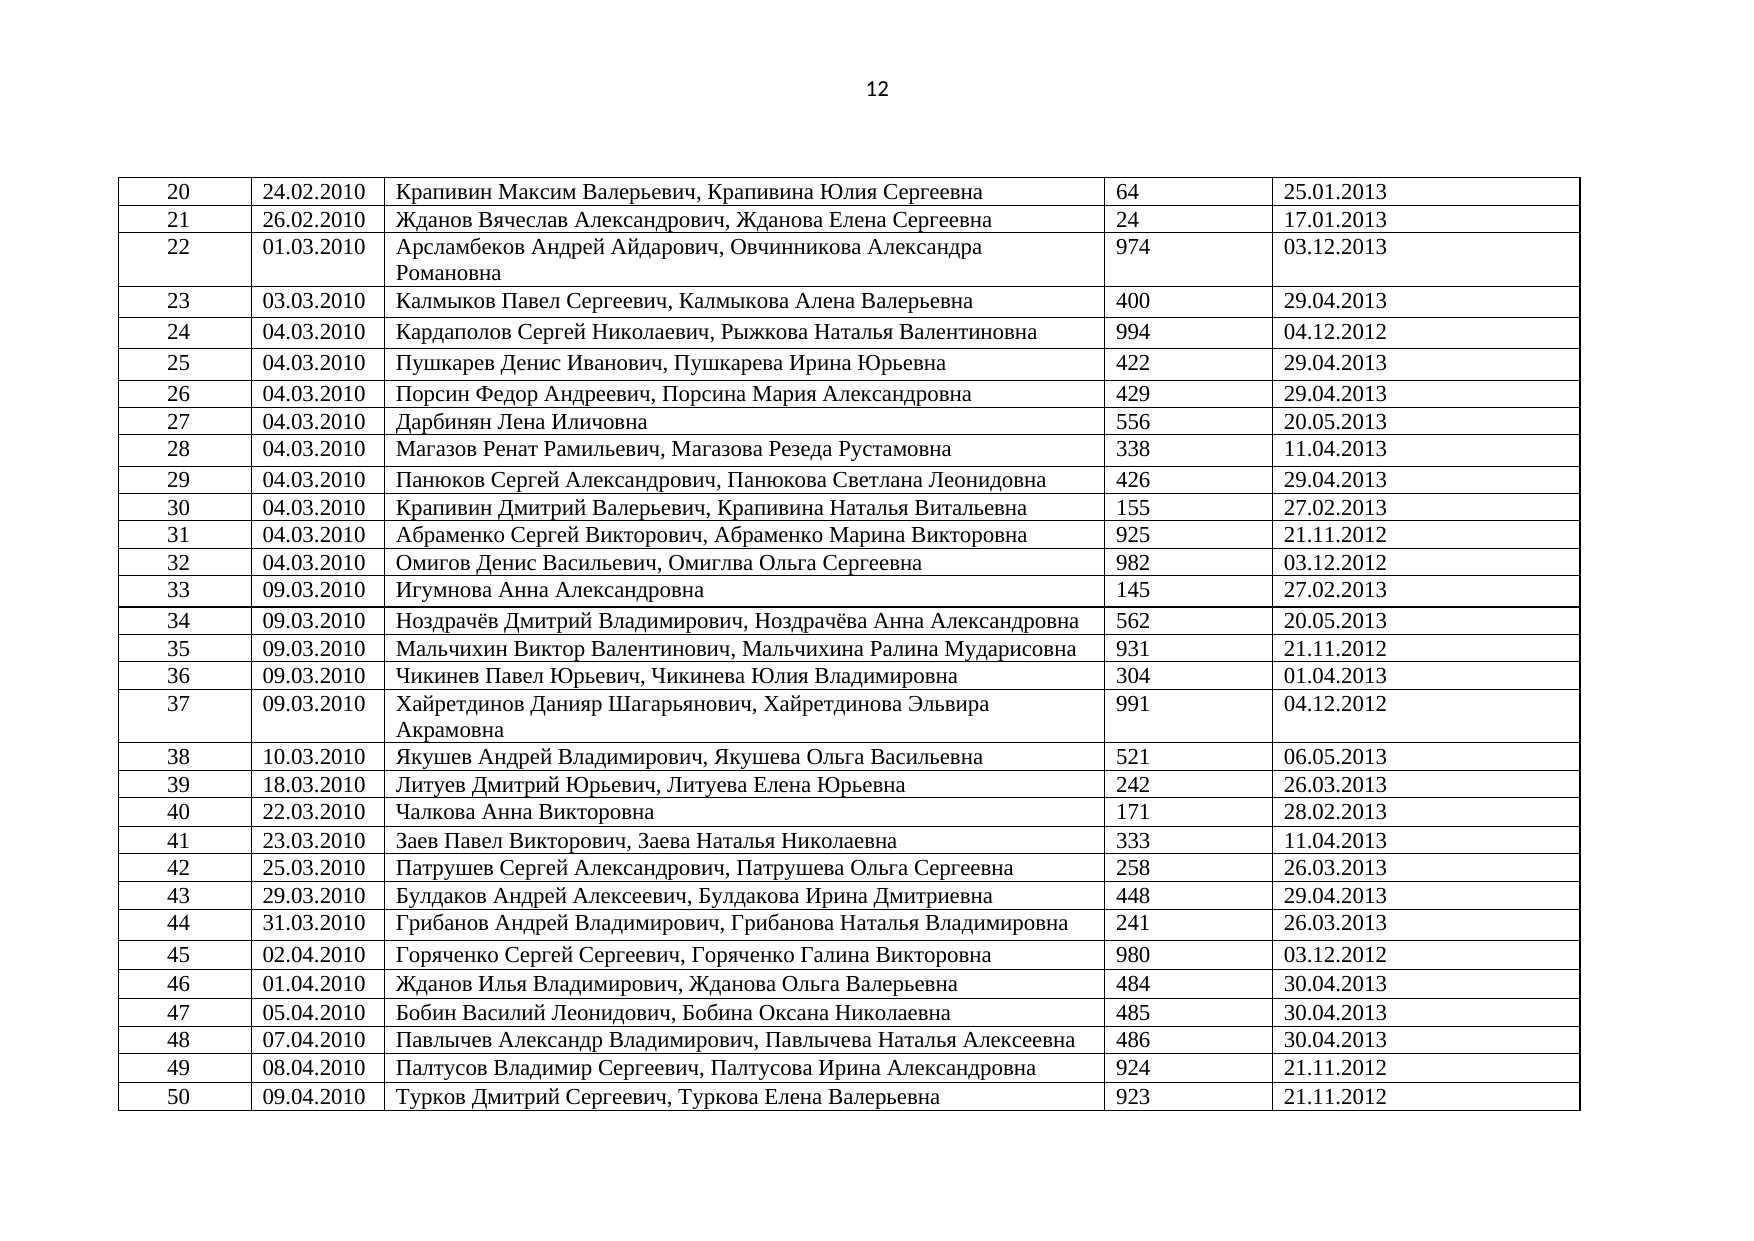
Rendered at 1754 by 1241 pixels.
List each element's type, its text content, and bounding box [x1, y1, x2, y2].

table_cell 25.03.2010 [252, 854, 384, 881]
table_cell 18.03.2010 [252, 771, 384, 797]
table_cell 04.12.2012 [1273, 690, 1579, 742]
table_cell 974 [1105, 233, 1272, 286]
table_cell 09.03.2010 [252, 690, 384, 742]
table_cell 171 [1105, 798, 1272, 826]
table_cell 21.11.2012 [1273, 635, 1579, 661]
table_cell 09.03.2010 [252, 635, 384, 661]
table_cell 03.12.2013 [1273, 233, 1579, 286]
table_cell 20.05.2013 [1273, 408, 1579, 434]
table_cell 29.04.2013 [1273, 349, 1579, 379]
table_cell 04.03.2010 [252, 549, 384, 575]
table_cell 04.03.2010 [252, 467, 384, 493]
table_cell 486 [1105, 1027, 1272, 1053]
table_cell Чикинев Павел Юрьевич, Чикинева Юлия Владимировна [385, 662, 1104, 688]
table_cell 20.05.2013 [1273, 608, 1579, 634]
table_cell 21.11.2012 [1273, 1054, 1579, 1082]
table_cell 04.03.2010 [252, 408, 384, 434]
table_cell 29.04.2013 [1273, 381, 1579, 407]
table_cell Ноздрачёв Дмитрий Владимирович, Ноздрачёва Анна Александровна [385, 608, 1104, 634]
table_cell [119, 521, 251, 548]
table_cell [119, 854, 251, 881]
table_cell 24 [1105, 206, 1272, 232]
table_cell 05.04.2010 [252, 999, 384, 1026]
table_cell [119, 494, 251, 520]
table_cell 23.03.2010 [252, 827, 384, 853]
table_cell 64 [1105, 178, 1272, 204]
table_cell Павлычев Александр Владимирович, Павлычева Наталья Алексеевна [385, 1027, 1104, 1053]
table_cell Порсин Федор Андреевич, Порсина Мария Александровна [385, 381, 1104, 407]
table_cell Магазов Ренат Рамильевич, Магазова Резеда Рустамовна [385, 435, 1104, 466]
table_cell [119, 576, 251, 606]
table_cell 26.03.2013 [1273, 910, 1579, 940]
table_cell 155 [1105, 494, 1272, 520]
table_cell 11.04.2013 [1273, 827, 1579, 853]
table_cell Дарбинян Лена Иличовна [385, 408, 1104, 434]
table_cell 03.03.2010 [252, 287, 384, 317]
table_cell Арсламбеков Андрей Айдарович, Овчинникова Александра Романовна [385, 233, 1104, 286]
table_cell Палтусов Владимир Сергеевич, Палтусова Ирина Александровна [385, 1054, 1104, 1082]
table_cell Пушкарев Денис Иванович, Пушкарева Ирина Юрьевна [385, 349, 1104, 379]
table_cell 17.01.2013 [1273, 206, 1579, 232]
table_cell 145 [1105, 576, 1272, 606]
table_cell Хайретдинов Данияр Шагарьянович, Хайретдинова Эльвира Акрамовна [385, 690, 1104, 742]
table_cell [119, 910, 251, 940]
table_cell 304 [1105, 662, 1272, 688]
table_cell Жданов Илья Владимирович, Жданова Ольга Валерьевна [385, 970, 1104, 998]
table_cell Панюков Сергей Александрович, Панюкова Светлана Леонидовна [385, 467, 1104, 493]
table_cell [119, 318, 251, 348]
table_cell [119, 690, 251, 742]
table_cell Кардаполов Сергей Николаевич, Рыжкова Наталья Валентиновна [385, 318, 1104, 348]
table_cell [119, 467, 251, 493]
table_cell 242 [1105, 771, 1272, 797]
table_cell 04.03.2010 [252, 318, 384, 348]
table_cell Бобин Василий Леонидович, Бобина Оксана Николаевна [385, 999, 1104, 1026]
table_cell 333 [1105, 827, 1272, 853]
table_cell Грибанов Андрей Владимирович, Грибанова Наталья Владимировна [385, 910, 1104, 940]
table_cell 980 [1105, 941, 1272, 969]
table_cell 924 [1105, 1054, 1272, 1082]
table_cell 03.12.2012 [1273, 549, 1579, 575]
table_cell 429 [1105, 381, 1272, 407]
table_cell [119, 662, 251, 688]
table_cell 241 [1105, 910, 1272, 940]
table_cell 29.04.2013 [1273, 882, 1579, 908]
table_cell 25.01.2013 [1273, 178, 1579, 204]
table_cell Заев Павел Викторович, Заева Наталья Николаевна [385, 827, 1104, 853]
table_cell [119, 882, 251, 908]
table_cell 448 [1105, 882, 1272, 908]
table_cell [119, 743, 251, 770]
table_cell [119, 827, 251, 853]
table_cell 994 [1105, 318, 1272, 348]
table_cell 27.02.2013 [1273, 576, 1579, 606]
table_cell 30.04.2013 [1273, 1027, 1579, 1053]
table_cell 26.02.2010 [252, 206, 384, 232]
table_cell Крапивин Максим Валерьевич, Крапивина Юлия Сергеевна [385, 178, 1104, 204]
table_cell 11.04.2013 [1273, 435, 1579, 466]
table_cell Горяченко Сергей Сергеевич, Горяченко Галина Викторовна [385, 941, 1104, 969]
table_cell 338 [1105, 435, 1272, 466]
table_cell 27.02.2013 [1273, 494, 1579, 520]
table_cell 10.03.2010 [252, 743, 384, 770]
table_cell 22.03.2010 [252, 798, 384, 826]
table_cell 29.03.2010 [252, 882, 384, 908]
table_cell 562 [1105, 608, 1272, 634]
table_cell [119, 206, 251, 232]
table_cell [119, 635, 251, 661]
table_cell Патрушев Сергей Александрович, Патрушева Ольга Сергеевна [385, 854, 1104, 881]
table_cell [119, 1027, 251, 1053]
table_cell [119, 970, 251, 998]
table_cell 521 [1105, 743, 1272, 770]
table_cell 01.03.2010 [252, 233, 384, 286]
table_cell 30.04.2013 [1273, 999, 1579, 1026]
table_cell Булдаков Андрей Алексеевич, Булдакова Ирина Дмитриевна [385, 882, 1104, 908]
table_cell 03.12.2012 [1273, 941, 1579, 969]
table_cell 31.03.2010 [252, 910, 384, 940]
table_cell [119, 1083, 251, 1109]
table_cell 28.02.2013 [1273, 798, 1579, 826]
table_cell 931 [1105, 635, 1272, 661]
table_cell [119, 435, 251, 466]
table_cell Крапивин Дмитрий Валерьевич, Крапивина Наталья Витальевна [385, 494, 1104, 520]
table_cell 485 [1105, 999, 1272, 1026]
table_cell 04.03.2010 [252, 494, 384, 520]
table_cell 07.04.2010 [252, 1027, 384, 1053]
table_cell 09.03.2010 [252, 608, 384, 634]
table_cell 426 [1105, 467, 1272, 493]
table_cell Турков Дмитрий Сергеевич, Туркова Елена Валерьевна [385, 1083, 1104, 1109]
table_cell 04.03.2010 [252, 435, 384, 466]
table_cell 29.04.2013 [1273, 287, 1579, 317]
table_cell 923 [1105, 1083, 1272, 1109]
table_cell Игумнова Анна Александровна [385, 576, 1104, 606]
table_cell [119, 381, 251, 407]
table_cell 01.04.2013 [1273, 662, 1579, 688]
table_cell [119, 349, 251, 379]
table_cell 21.11.2012 [1273, 1083, 1579, 1109]
table_cell [119, 549, 251, 575]
table_cell [119, 1054, 251, 1082]
table_cell Литуев Дмитрий Юрьевич, Литуева Елена Юрьевна [385, 771, 1104, 797]
table_cell 991 [1105, 690, 1272, 742]
table_cell 400 [1105, 287, 1272, 317]
table_cell 556 [1105, 408, 1272, 434]
table_cell Якушев Андрей Владимирович, Якушева Ольга Васильевна [385, 743, 1104, 770]
table_cell Мальчихин Виктор Валентинович, Мальчихина Ралина Мударисовна [385, 635, 1104, 661]
table_cell Калмыков Павел Сергеевич, Калмыкова Алена Валерьевна [385, 287, 1104, 317]
table_cell [119, 999, 251, 1026]
table_cell 09.03.2010 [252, 662, 384, 688]
table_cell [119, 287, 251, 317]
table_cell 29.04.2013 [1273, 467, 1579, 493]
table_cell Чалкова Анна Викторовна [385, 798, 1104, 826]
table_cell 982 [1105, 549, 1272, 575]
table_cell [119, 178, 251, 204]
table_cell 26.03.2013 [1273, 771, 1579, 797]
table_cell 09.03.2010 [252, 576, 384, 606]
table_cell [119, 941, 251, 969]
table_cell 258 [1105, 854, 1272, 881]
table_cell Омигов Денис Васильевич, Омиглва Ольга Сергеевна [385, 549, 1104, 575]
table_cell 30.04.2013 [1273, 970, 1579, 998]
table_cell Жданов Вячеслав Александрович, Жданова Елена Сергеевна [385, 206, 1104, 232]
table_cell 06.05.2013 [1273, 743, 1579, 770]
table_cell 26.03.2013 [1273, 854, 1579, 881]
table_cell [119, 608, 251, 634]
table_cell 422 [1105, 349, 1272, 379]
table_cell [119, 408, 251, 434]
table_cell 484 [1105, 970, 1272, 998]
table_cell 04.03.2010 [252, 521, 384, 548]
table_cell [119, 798, 251, 826]
table_cell 08.04.2010 [252, 1054, 384, 1082]
table_cell 24.02.2010 [252, 178, 384, 204]
table_cell 01.04.2010 [252, 970, 384, 998]
table_cell 925 [1105, 521, 1272, 548]
table_cell 04.12.2012 [1273, 318, 1579, 348]
table_cell 04.03.2010 [252, 349, 384, 379]
table_cell Абраменко Сергей Викторович, Абраменко Марина Викторовна [385, 521, 1104, 548]
table_cell 04.03.2010 [252, 381, 384, 407]
table_cell 09.04.2010 [252, 1083, 384, 1109]
table_cell 21.11.2012 [1273, 521, 1579, 548]
table_cell [119, 233, 251, 286]
table_cell [119, 771, 251, 797]
table_cell 02.04.2010 [252, 941, 384, 969]
